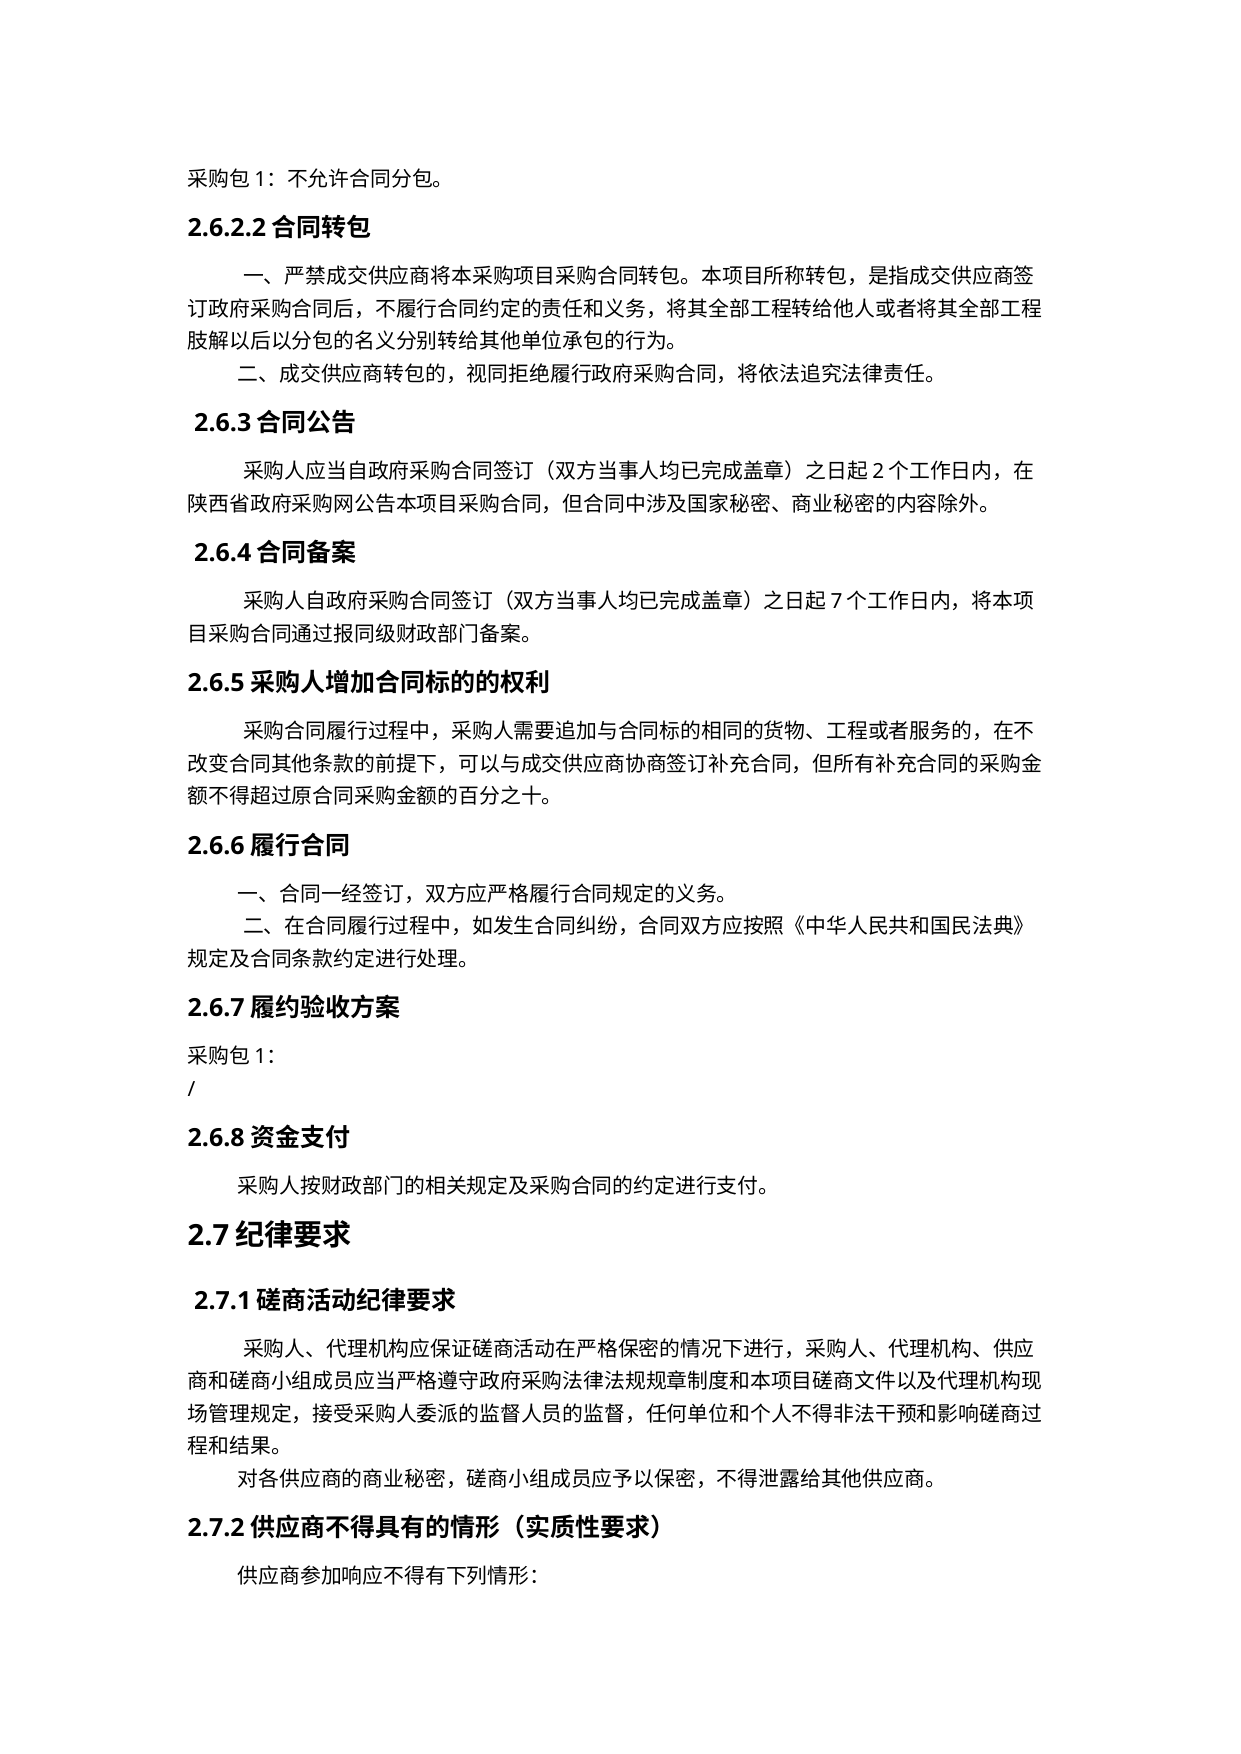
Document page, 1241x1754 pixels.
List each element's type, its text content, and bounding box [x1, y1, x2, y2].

text 采购包1： [187, 1039, 1053, 1072]
text 采购人按财政部门的相关规定及采购合同的约定进行支付。 [187, 1169, 1053, 1202]
text 采购人自政府采购合同签订（双方当事人均已完成盖章）之日起7个工作日内，将本项目采购合同通过报同级财政部门备案。 [187, 584, 1053, 649]
text / [187, 1072, 1053, 1104]
text 2.6.6履行合同 [187, 812, 1053, 877]
text 采购人应当自政府采购合同签订（双方当事人均已完成盖章）之日起2个工作日内，在陕西省政府采购网公告本项目采购合同，但合同中涉及国家秘密、商业秘密的内容除外。 [187, 454, 1053, 519]
text 2.6.7履约验收方案 [187, 974, 1053, 1039]
text 2.6.3合同公告 [187, 389, 1053, 454]
text 2.7.1磋商活动纪律要求 [187, 1267, 1053, 1332]
text 二、在合同履行过程中，如发生合同纠纷，合同双方应按照《中华人民共和国民法典》规定及合同条款约定进行处理。 [187, 909, 1053, 974]
text 2.7.2供应商不得具有的情形（实质性要求） [187, 1494, 1053, 1559]
text 采购合同履行过程中，采购人需要追加与合同标的相同的货物、工程或者服务的，在不改变合同其他条款的前提下，可以与成交供应商协商签订补充合同，但所有补充合同的采购金额不得超过原合同采购金额的百分之十。 [187, 714, 1053, 812]
text 对各供应商的商业秘密，磋商小组成员应予以保密，不得泄露给其他供应商。 [187, 1462, 1053, 1494]
text 一、合同一经签订，双方应严格履行合同规定的义务。 [187, 877, 1053, 909]
text 2.6.5采购人增加合同标的的权利 [187, 649, 1053, 714]
text 二、成交供应商转包的，视同拒绝履行政府采购合同，将依法追究法律责任。 [187, 357, 1053, 389]
text 采购包1：不允许合同分包。 [187, 162, 1053, 194]
text 一、严禁成交供应商将本采购项目采购合同转包。本项目所称转包，是指成交供应商签订政府采购合同后，不履行合同约定的责任和义务，将其全部工程转给他人或者将其全部工程肢解以后以分包的名义分别转给其他单位承包的行为。 [187, 259, 1053, 357]
text 2.6.4合同备案 [187, 519, 1053, 584]
text 采购人、代理机构应保证磋商活动在严格保密的情况下进行，采购人、代理机构、供应商和磋商小组成员应当严格遵守政府采购法律法规规章制度和本项目磋商文件以及代理机构现场管理规定，接受采购人委派的监督人员的监督，任何单位和个人不得非法干预和影响磋商过程和结果。 [187, 1332, 1053, 1462]
text 2.7纪律要求 [187, 1202, 1053, 1267]
text 供应商参加响应不得有下列情形： [187, 1559, 1053, 1592]
text 2.6.2.2合同转包 [187, 194, 1053, 259]
text 2.6.8资金支付 [187, 1104, 1053, 1169]
